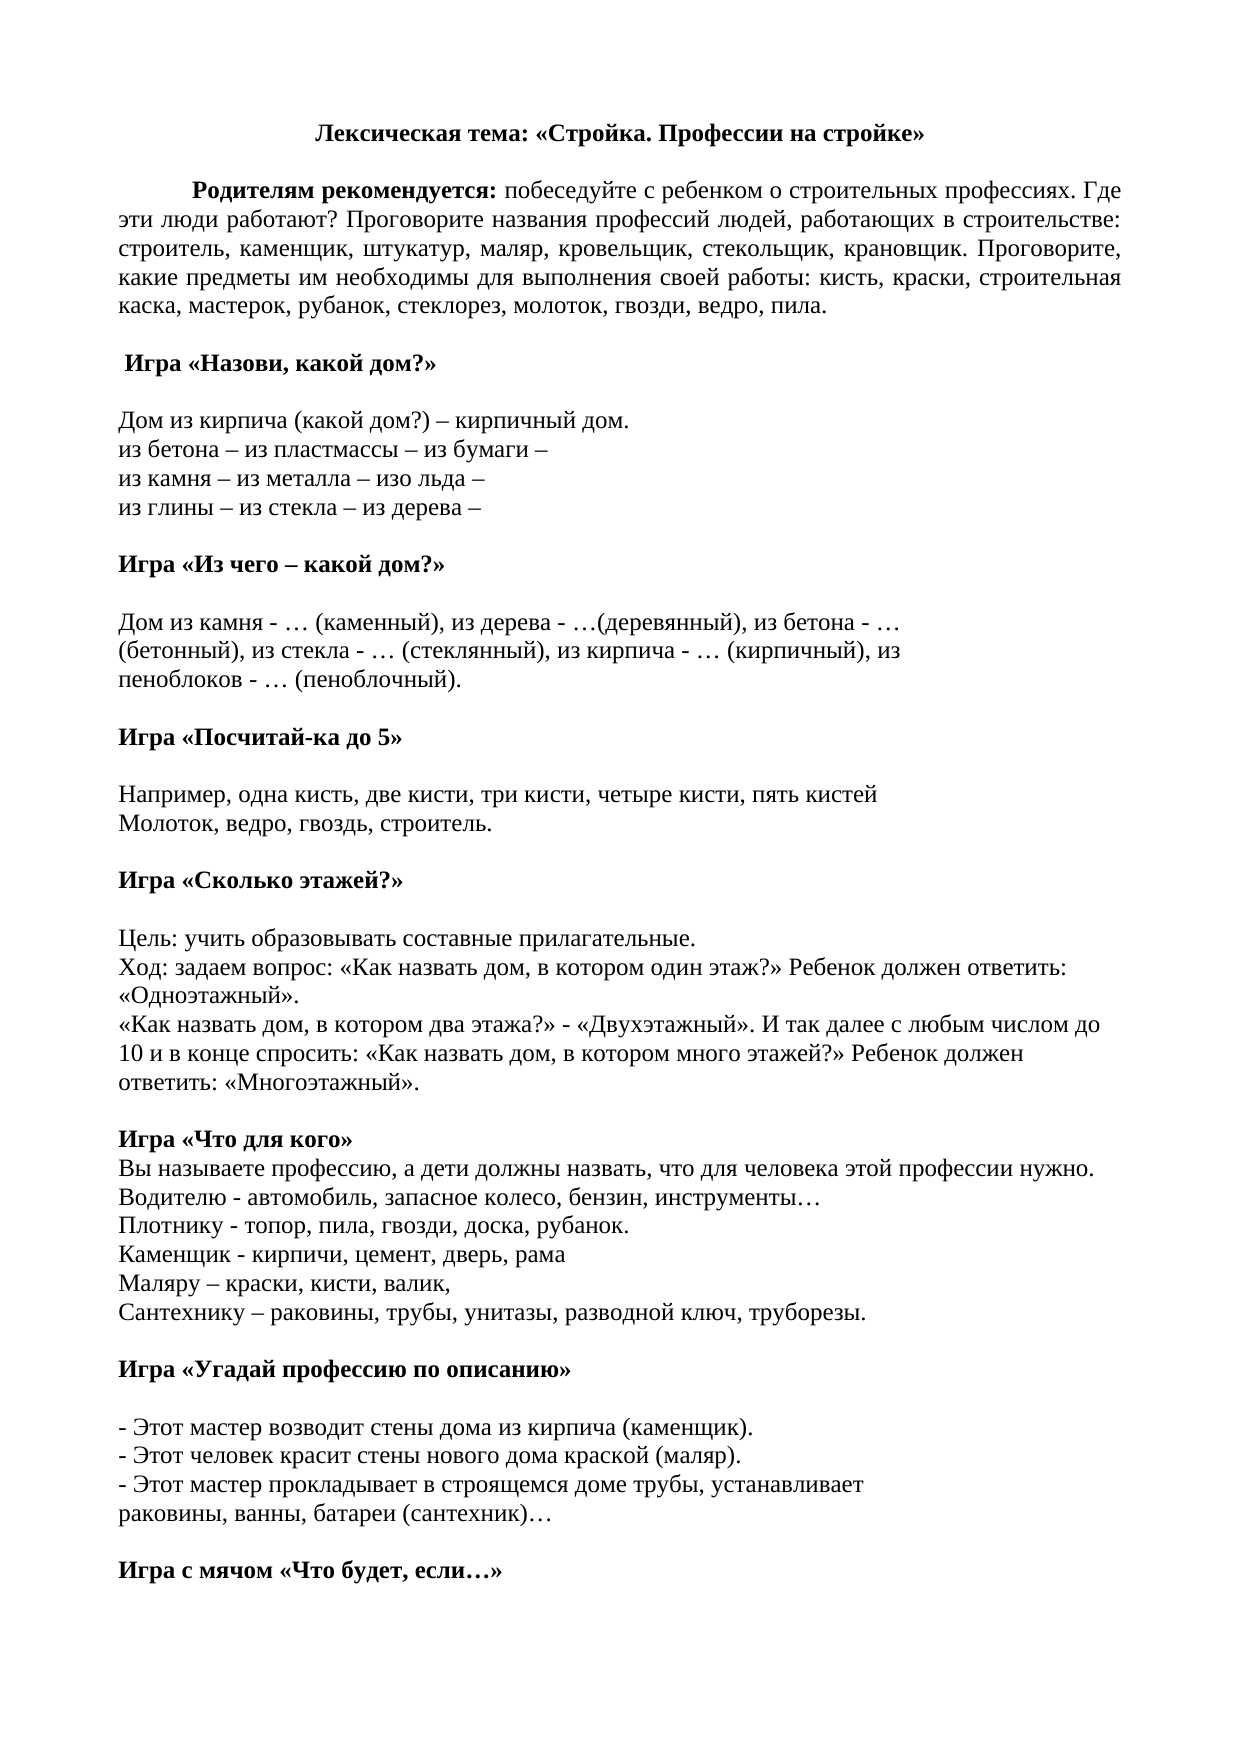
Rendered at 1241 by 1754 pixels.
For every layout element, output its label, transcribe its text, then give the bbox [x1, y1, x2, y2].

text Лексическая тема: «Стройка. Профессии на стройке» [118, 118, 1122, 147]
text Ход: задаем вопрос: «Как назвать дом, в котором один этаж?» Ребенок должен ответить: «Одноэтажный». [118, 952, 1122, 1009]
text (бетонный), из стекла - … (стеклянный), из кирпича - … (кирпичный), из [118, 636, 1122, 664]
text из камня – из металла – изо льда – [118, 463, 1122, 492]
text Дом из камня - … (каменный), из дерева - …(деревянный), из бетона - … [118, 607, 1122, 636]
text - Этот мастер возводит стены дома из кирпича (каменщик). [118, 1412, 1122, 1441]
text из бетона – из пластмассы – из бумаги – [118, 434, 1122, 463]
text пеноблоков - … (пеноблочный). [118, 664, 1122, 693]
text - Этот человек красит стены нового дома краской (маляр). [118, 1441, 1122, 1469]
text Цель: учить образовывать составные прилагательные. [118, 923, 1122, 952]
text из глины – из стекла – из дерева – [118, 492, 1122, 521]
text Каменщик - кирпичи, цемент, дверь, рама [118, 1239, 1122, 1268]
text Игра «Посчитай-ка до 5» [118, 722, 1122, 751]
text Например, одна кисть, две кисти, три кисти, четыре кисти, пять кистей [118, 779, 1122, 808]
text «Как назвать дом, в котором два этажа?» - «Двухэтажный». И так далее с любым числом до 10 и в конце спросить: «Как назвать дом, в котором много этажей?» Ребенок должен ответить: «Многоэтажный». [118, 1009, 1122, 1096]
text Молоток, ведро, гвоздь, строитель. [118, 808, 1122, 837]
text Игра «Назови, какой дом?» [118, 348, 1122, 377]
text Игра «Сколько этажей?» [118, 866, 1122, 894]
text Маляру – краски, кисти, валик, [118, 1268, 1122, 1297]
text Водителю - автомобиль, запасное колесо, бензин, инструменты… [118, 1182, 1122, 1211]
text Сантехнику – раковины, трубы, унитазы, разводной ключ, труборезы. [118, 1297, 1122, 1326]
text Игра с мячом «Что будет, если…» [118, 1556, 1122, 1584]
text - Этот мастер прокладывает в строящемся доме трубы, устанавливает [118, 1469, 1122, 1498]
text Игра «Из чего – какой дом?» [118, 549, 1122, 578]
text Вы называете профессию, а дети должны назвать, что для человека этой профессии нужно. [118, 1153, 1122, 1182]
text Игра «Угадай профессию по описанию» [118, 1354, 1122, 1383]
text Дом из кирпича (какой дом?) – кирпичный дом. [118, 406, 1122, 434]
text раковины, ванны, батареи (сантехник)… [118, 1498, 1122, 1527]
text Игра «Что для кого» [118, 1124, 1122, 1153]
text Родителям рекомендуется: побеседуйте с ребенком о строительных профессиях. Где эти люди работают? Проговорите названия профессий людей, работающих в строительстве: строитель, каменщик, штукатур, маляр, кровельщик, стекольщик, крановщик. Проговорите, какие предметы им необходимы для выполнения своей работы: кисть, краски, строительная каска, мастерок, рубанок, стеклорез, молоток, гвозди, ведро, пила. [118, 176, 1122, 319]
text Плотнику - топор, пила, гвозди, доска, рубанок. [118, 1211, 1122, 1239]
